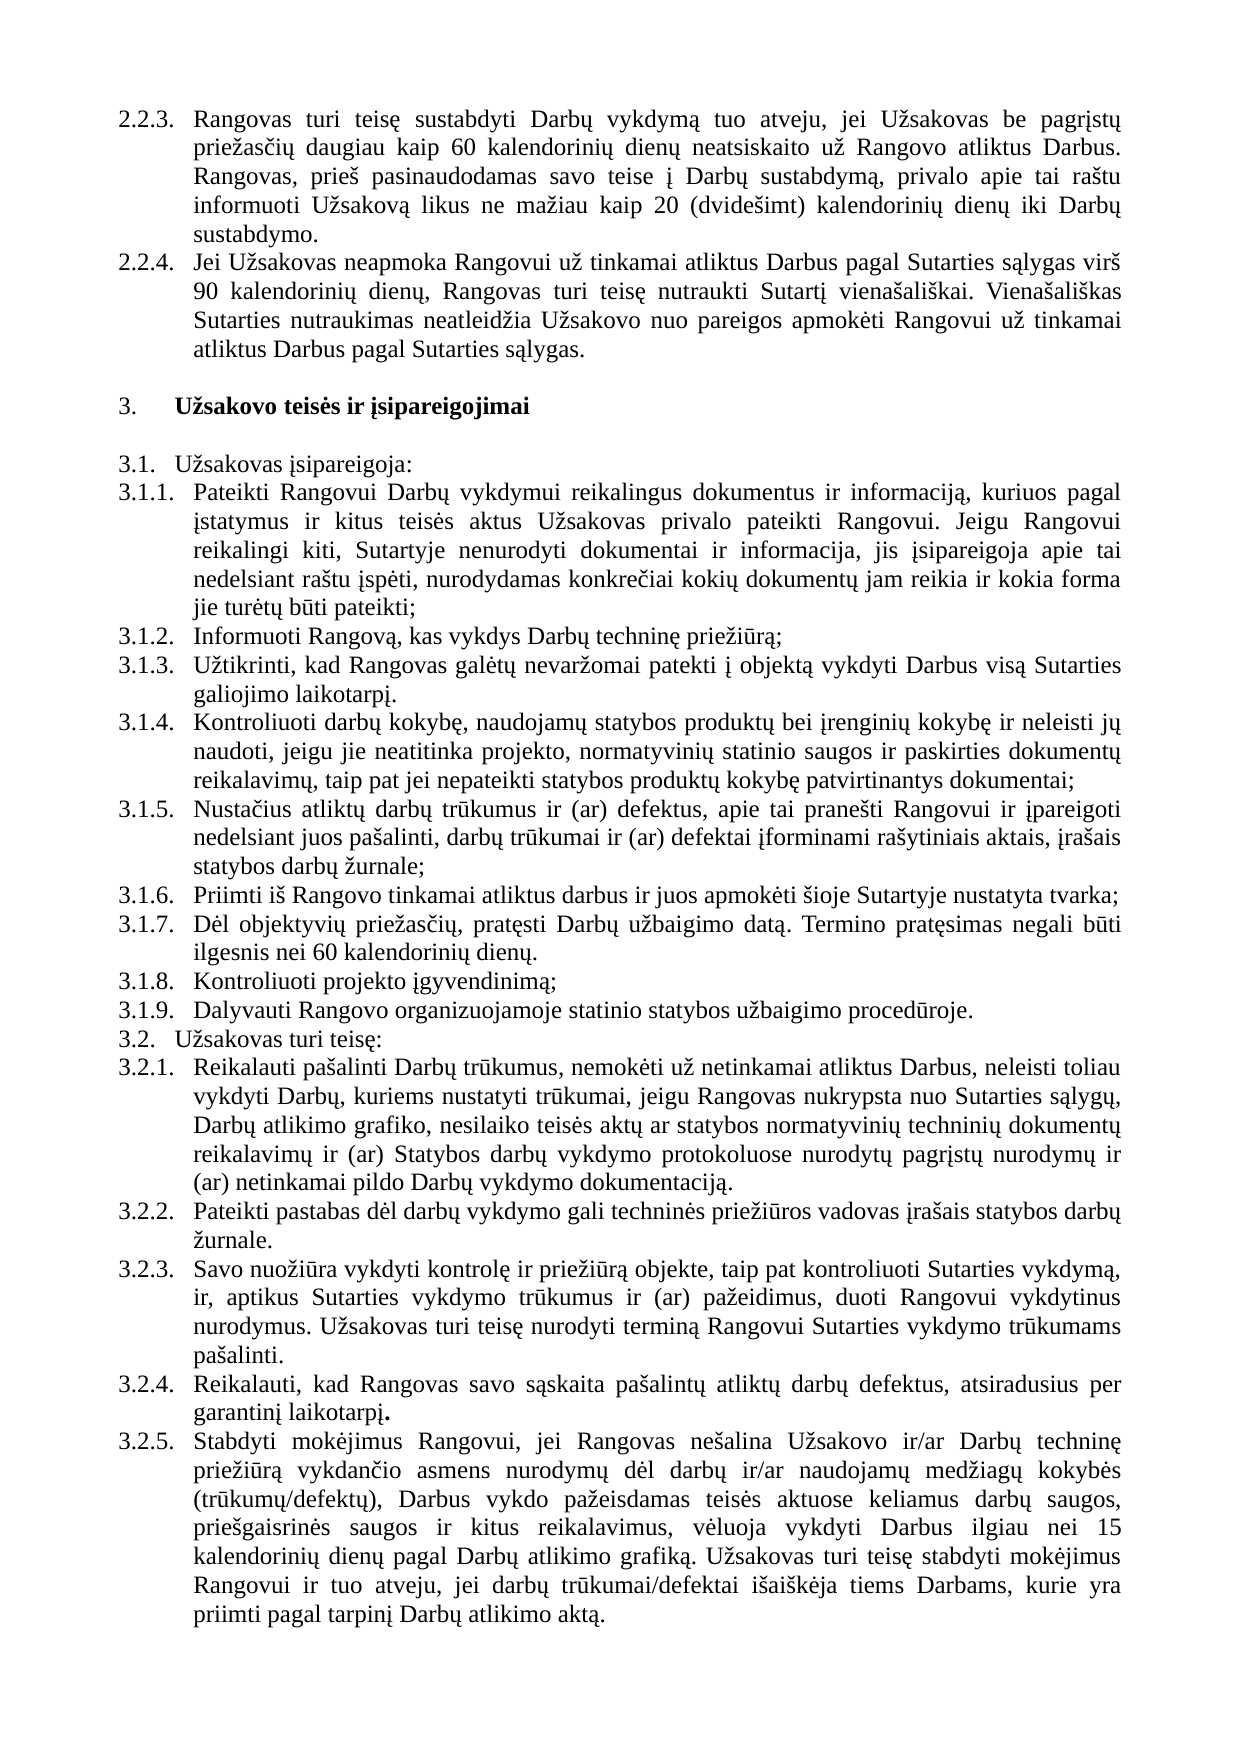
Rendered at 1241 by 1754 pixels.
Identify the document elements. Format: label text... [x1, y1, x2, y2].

list Priimti iš Rangovo tinkamai atliktus darbus ir juos apmokėti šioje Sutartyje nustatyta tvarka; [118, 880, 1122, 909]
list Dėl objektyvių priežasčių, pratęsti Darbų užbaigimo datą. Termino pratęsimas negali būti ilgesnis nei 60 kalendorinių dienų. [118, 909, 1122, 966]
list Dalyvauti Rangovo organizuojamoje statinio statybos užbaigimo procedūroje. [118, 995, 1122, 1024]
list Užsakovas turi teisę: [118, 1024, 1122, 1052]
list Savo nuožiūra vykdyti kontrolę ir priežiūrą objekte, taip pat kontroliuoti Sutarties vykdymą, ir, aptikus Sutarties vykdymo trūkumus ir (ar) pažeidimus, duoti Rangovui vykdytinus nurodymus. Užsakovas turi teisę nurodyti terminą Rangovui Sutarties vykdymo trūkumams pašalinti. [118, 1254, 1122, 1369]
list Kontroliuoti projekto įgyvendinimą; [118, 966, 1122, 995]
list Pateikti pastabas dėl darbų vykdymo gali techninės priežiūros vadovas įrašais statybos darbų žurnale. [118, 1196, 1122, 1254]
list Reikalauti pašalinti Darbų trūkumus, nemokėti už netinkamai atliktus Darbus, neleisti toliau vykdyti Darbų, kuriems nustatyti trūkumai, jeigu Rangovas nukrypsta nuo Sutarties sąlygų, Darbų atlikimo grafiko, nesilaiko teisės aktų ar statybos normatyvinių techninių dokumentų reikalavimų ir (ar) Statybos darbų vykdymo protokoluose nurodytų pagrįstų nurodymų ir (ar) netinkamai pildo Darbų vykdymo dokumentaciją. [118, 1052, 1122, 1196]
list Kontroliuoti darbų kokybę, naudojamų statybos produktų bei įrenginių kokybę ir neleisti jų naudoti, jeigu jie neatitinka projekto, normatyvinių statinio saugos ir paskirties dokumentų reikalavimų, taip pat jei nepateikti statybos produktų kokybę patvirtinantys dokumentai; [118, 707, 1122, 794]
list Užsakovas įsipareigoja: [118, 449, 1122, 477]
list Užsakovo teisės ir įsipareigojimai [118, 391, 1122, 420]
list Jei Užsakovas neapmoka Rangovui už tinkamai atliktus Darbus pagal Sutarties sąlygas virš 90 kalendorinių dienų, Rangovas turi teisę nutraukti Sutartį vienašališkai. Vienašališkas Sutarties nutraukimas neatleidžia Užsakovo nuo pareigos apmokėti Rangovui už tinkamai atliktus Darbus pagal Sutarties sąlygas. [118, 247, 1122, 362]
list Pateikti Rangovui Darbų vykdymui reikalingus dokumentus ir informaciją, kuriuos pagal įstatymus ir kitus teisės aktus Užsakovas privalo pateikti Rangovui. Jeigu Rangovui reikalingi kiti, Sutartyje nenurodyti dokumentai ir informacija, jis įsipareigoja apie tai nedelsiant raštu įspėti, nurodydamas konkrečiai kokių dokumentų jam reikia ir kokia forma jie turėtų būti pateikti; [118, 477, 1122, 621]
list Užtikrinti, kad Rangovas galėtų nevaržomai patekti į objektą vykdyti Darbus visą Sutarties galiojimo laikotarpį. [118, 650, 1122, 707]
list Rangovas turi teisę sustabdyti Darbų vykdymą tuo atveju, jei Užsakovas be pagrįstų priežasčių daugiau kaip 60 kalendorinių dienų neatsiskaito už Rangovo atliktus Darbus. Rangovas, prieš pasinaudodamas savo teise į Darbų sustabdymą, privalo apie tai raštu informuoti Užsakovą likus ne mažiau kaip 20 (dvidešimt) kalendorinių dienų iki Darbų sustabdymo. [118, 104, 1122, 247]
list Reikalauti, kad Rangovas savo sąskaita pašalintų atliktų darbų defektus, atsiradusius per garantinį laikotarpį. [118, 1369, 1122, 1426]
list Informuoti Rangovą, kas vykdys Darbų techninę priežiūrą; [118, 621, 1122, 650]
list Stabdyti mokėjimus Rangovui, jei Rangovas nešalina Užsakovo ir/ar Darbų techninę priežiūrą vykdančio asmens nurodymų dėl darbų ir/ar naudojamų medžiagų kokybės (trūkumų/defektų), Darbus vykdo pažeisdamas teisės aktuose keliamus darbų saugos, priešgaisrinės saugos ir kitus reikalavimus, vėluoja vykdyti Darbus ilgiau nei 15 kalendorinių dienų pagal Darbų atlikimo grafiką. Užsakovas turi teisę stabdyti mokėjimus Rangovui ir tuo atveju, jei darbų trūkumai/defektai išaiškėja tiems Darbams, kurie yra priimti pagal tarpinį Darbų atlikimo aktą. [118, 1426, 1122, 1627]
list Nustačius atliktų darbų trūkumus ir (ar) defektus, apie tai pranešti Rangovui ir įpareigoti nedelsiant juos pašalinti, darbų trūkumai ir (ar) defektai įforminami rašytiniais aktais, įrašais statybos darbų žurnale; [118, 794, 1122, 880]
